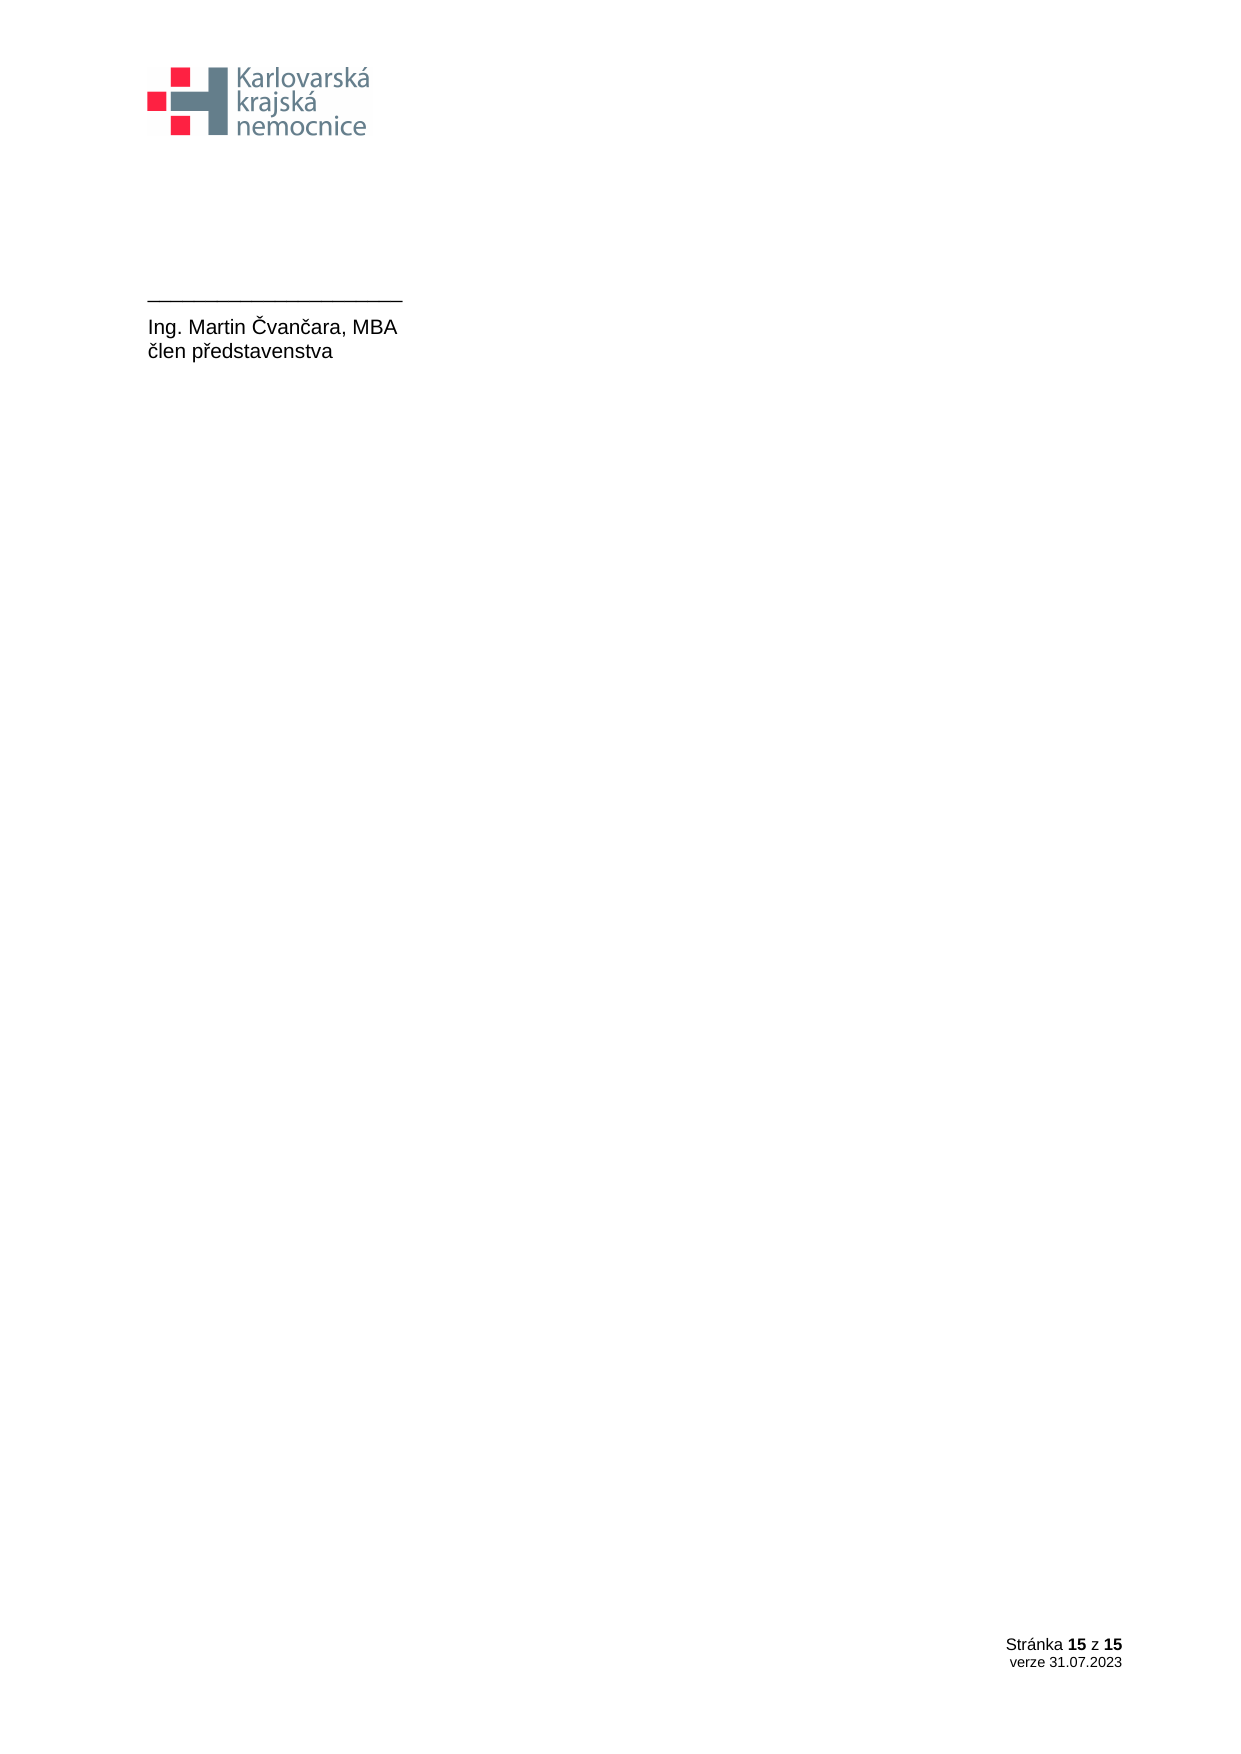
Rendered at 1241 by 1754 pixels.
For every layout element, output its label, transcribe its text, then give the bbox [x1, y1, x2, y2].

picture [147, 67, 373, 136]
text ______________________ [148, 279, 1122, 303]
text Ing. Martin Čvančara, MBA [148, 315, 1122, 339]
text člen představenstva [148, 339, 1122, 363]
